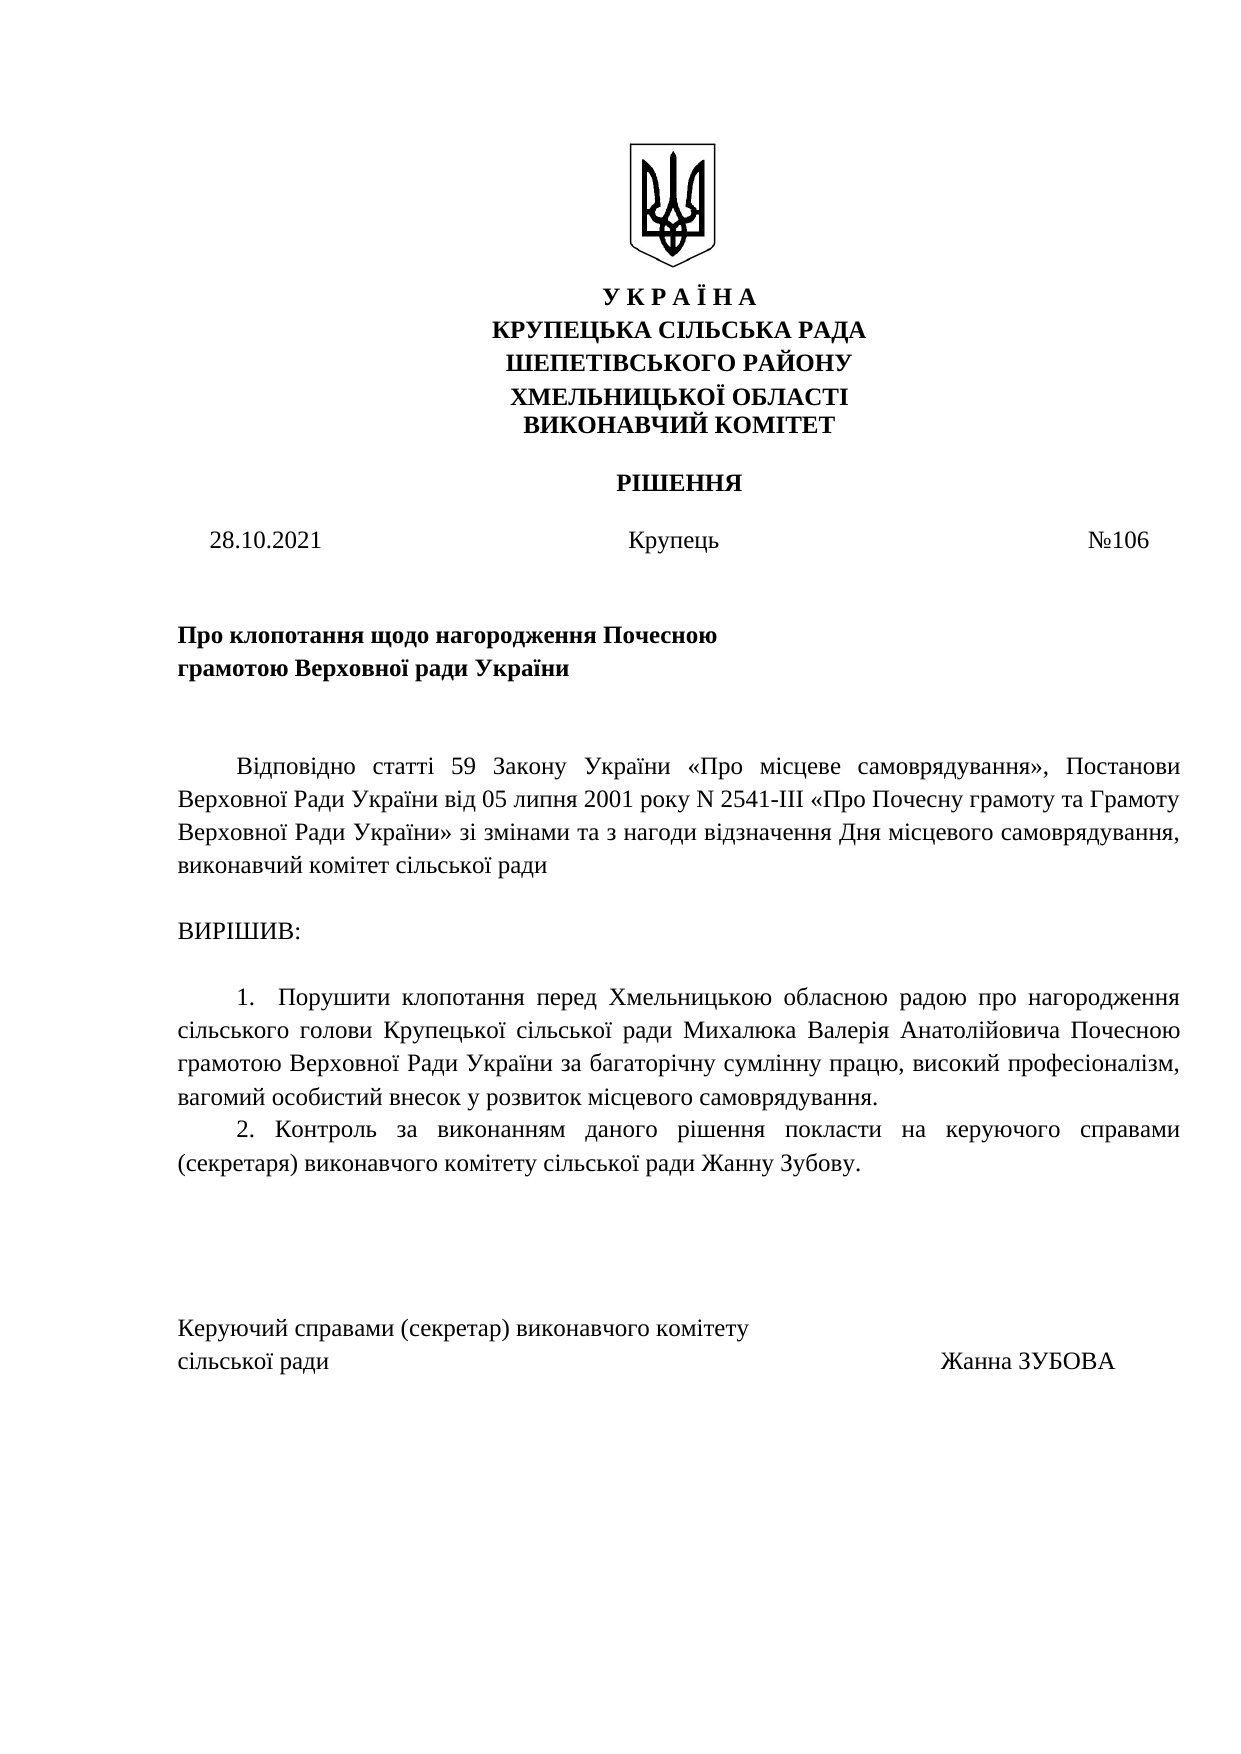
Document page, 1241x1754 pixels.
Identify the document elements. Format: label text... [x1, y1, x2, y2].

text КРУПЕЦЬКА СІЛЬСЬКА РАДА [177, 316, 1181, 344]
text 28.10.2021 Крупець №106 [177, 525, 1181, 554]
text Відповідно статті 59 Закону України «Про місцеве самоврядування», Постанови Верховної Ради України від 05 липня 2001 року N 2541-III «Про Почесну грамоту та Грамоту Верховної Ради України» зі змінами та з нагоди відзначення Дня місцевого самоврядування, виконавчий комітет сільської ради [177, 751, 1181, 879]
picture [628, 141, 719, 269]
text 1. Порушити клопотання перед Хмельницькою обласною радою про нагородження сільського голови Крупецької сільської ради Михалюка Валерія Анатолійовича Почесною грамотою Верховної Ради України за багаторічну сумлінну працю, високий професіоналізм, вагомий особистий внесок у розвиток місцевого самоврядування. [177, 982, 1181, 1110]
text 2. Контроль за виконанням даного рішення покласти на керуючого справами (секретаря) виконавчого комітету сільської ради Жанну Зубову. [177, 1114, 1181, 1176]
text РІШЕННЯ [177, 468, 1181, 497]
text грамотою Верховної ради України [177, 653, 1181, 682]
text сільської ради Жанна ЗУБОВА [177, 1346, 1181, 1374]
text ШЕПЕТІВСЬКОГО РАЙОНУ [177, 348, 1181, 377]
text ВИРІШИВ: [177, 916, 1181, 945]
text Про клопотання щодо нагородження Почесною [177, 620, 1181, 649]
text ХМЕЛЬНИЦЬКОЇ ОБЛАСТІ [177, 382, 1181, 410]
text У К Р А Ї Н А [177, 282, 1181, 311]
text Керуючий справами (секретар) виконавчого комітету [177, 1313, 1181, 1341]
text ВИКОНАВЧИЙ КОМІТЕТ [177, 410, 1181, 439]
